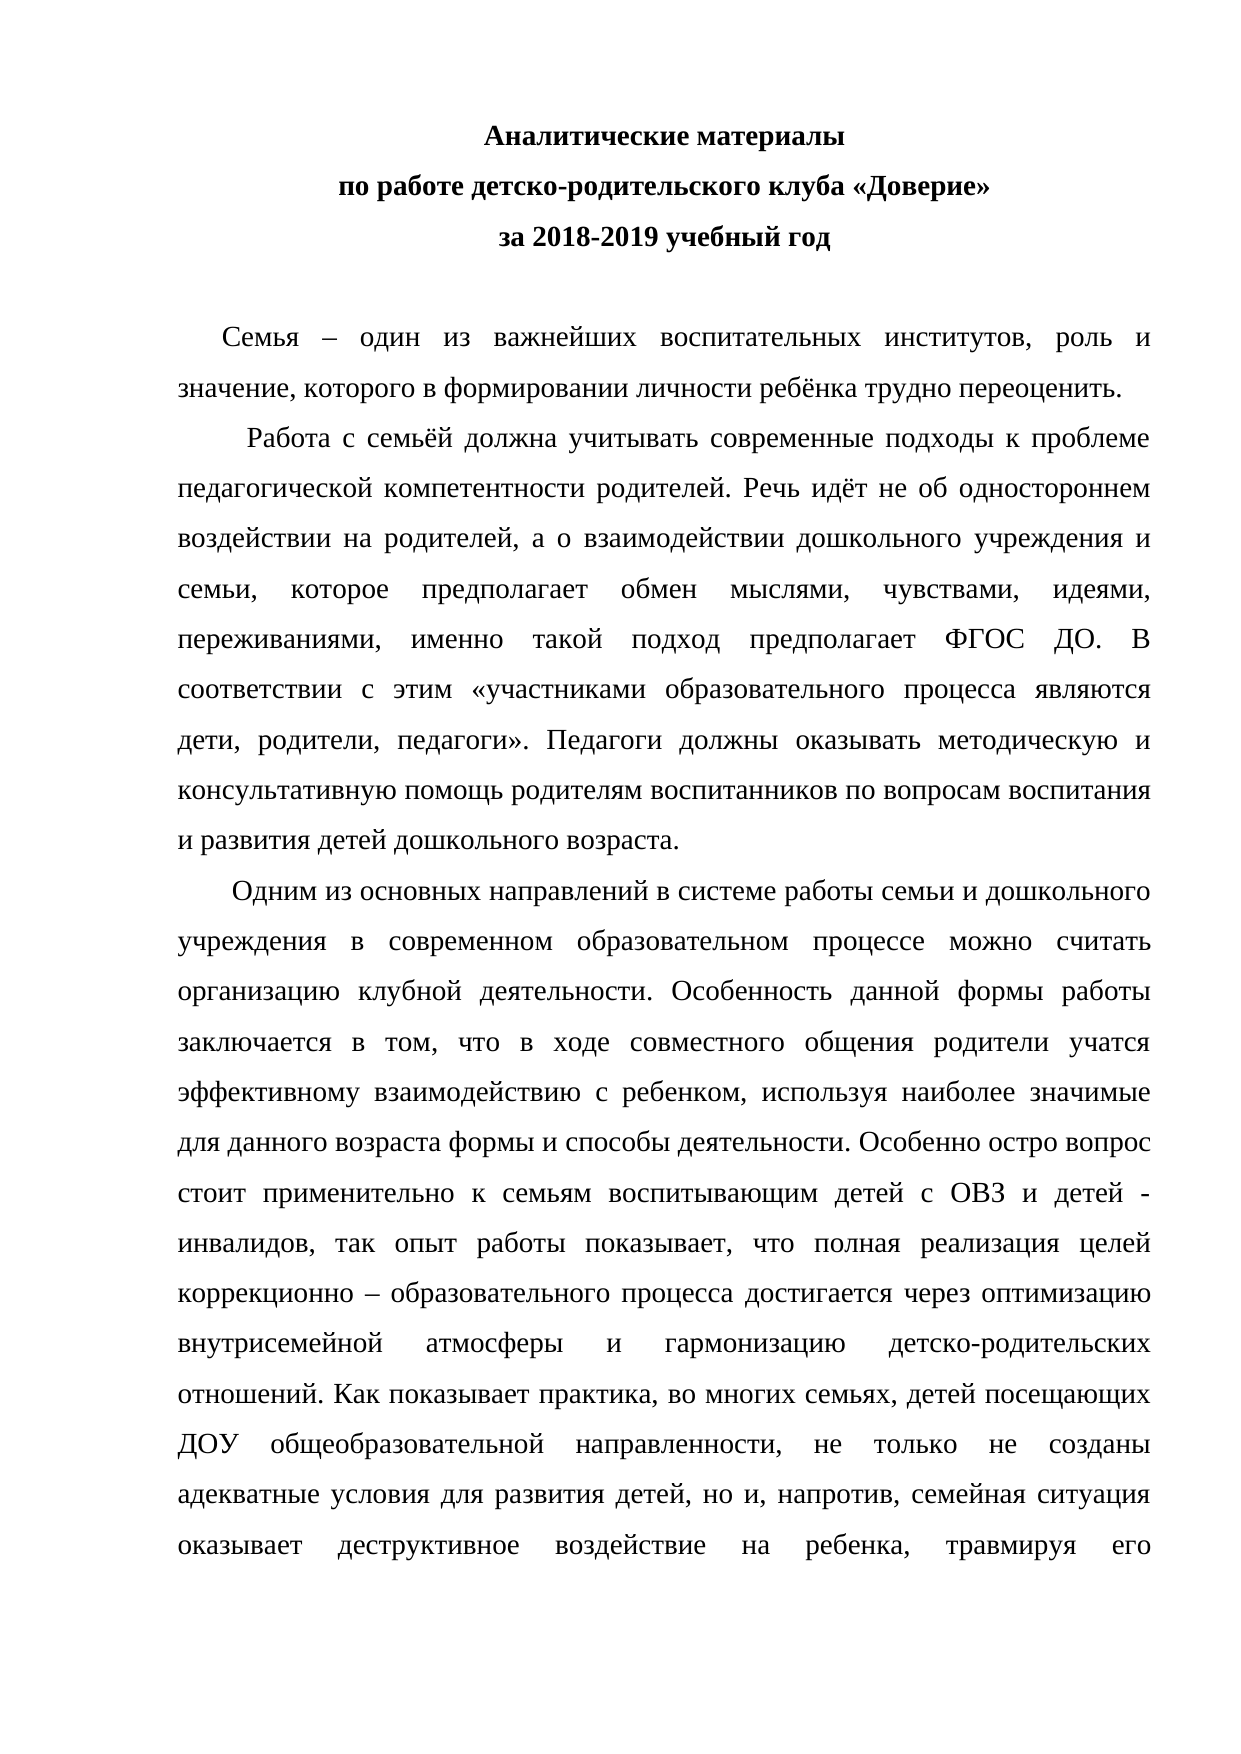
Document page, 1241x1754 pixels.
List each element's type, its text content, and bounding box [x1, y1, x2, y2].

text Работа с семьёй должна учитывать современные подходы к проблеме педагогической компетентности родителей. Речь идёт не об одностороннем воздействии на родителей, а о взаимодействии дошкольного учреждения и семьи, которое предполагает обмен мыслями, чувствами, идеями, переживаниями, именно такой подход предполагает ФГОС ДО. В соответствии с этим «участниками образовательного процесса являются дети, родители, педагоги». Педагоги должны оказывать методическую и консультативную помощь родителям воспитанников по вопросам воспитания и развития детей дошкольного возраста. [177, 420, 1152, 856]
text Аналитические материалы [177, 118, 1152, 152]
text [177, 873, 1152, 1560]
text по работе детско-родительского клуба «Доверие» [177, 168, 1152, 202]
text за 2018-2019 учебный год [177, 219, 1152, 252]
text Семья – один из важнейших воспитательных институтов, роль и значение, которого в формировании личности ребёнка трудно переоценить. [177, 319, 1152, 403]
